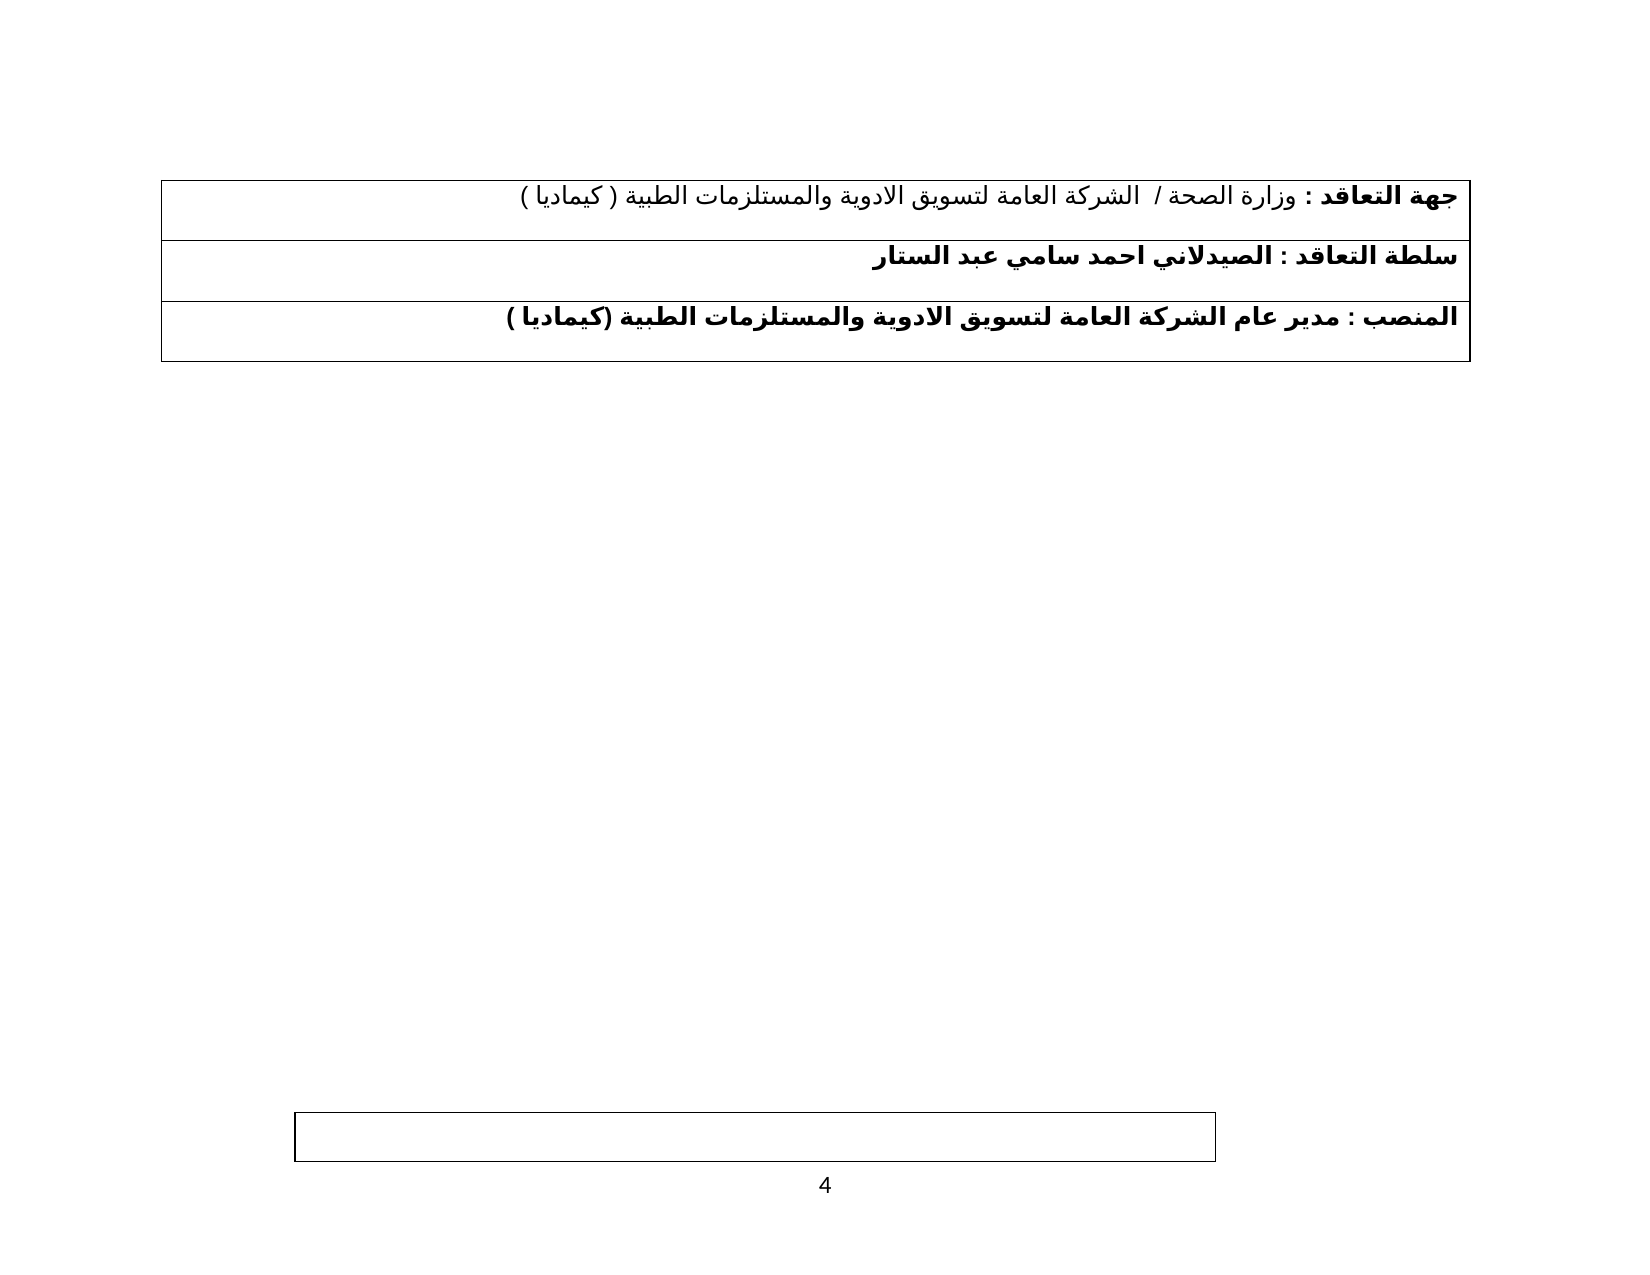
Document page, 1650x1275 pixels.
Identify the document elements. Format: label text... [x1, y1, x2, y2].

table_cell سلطة التعاقد : الصيدلاني احمد سامي عبد الستار [162, 241, 1469, 301]
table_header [296, 1113, 1215, 1161]
table_cell المنصب : مدير عام الشركة العامة لتسويق الادوية والمستلزمات الطبية (كيماديا ) [162, 302, 1469, 361]
table_cell جهة التعاقد : وزارة الصحة / الشركة العامة لتسويق الادوية والمستلزمات الطبية ( كيماديا ) [162, 181, 1469, 240]
